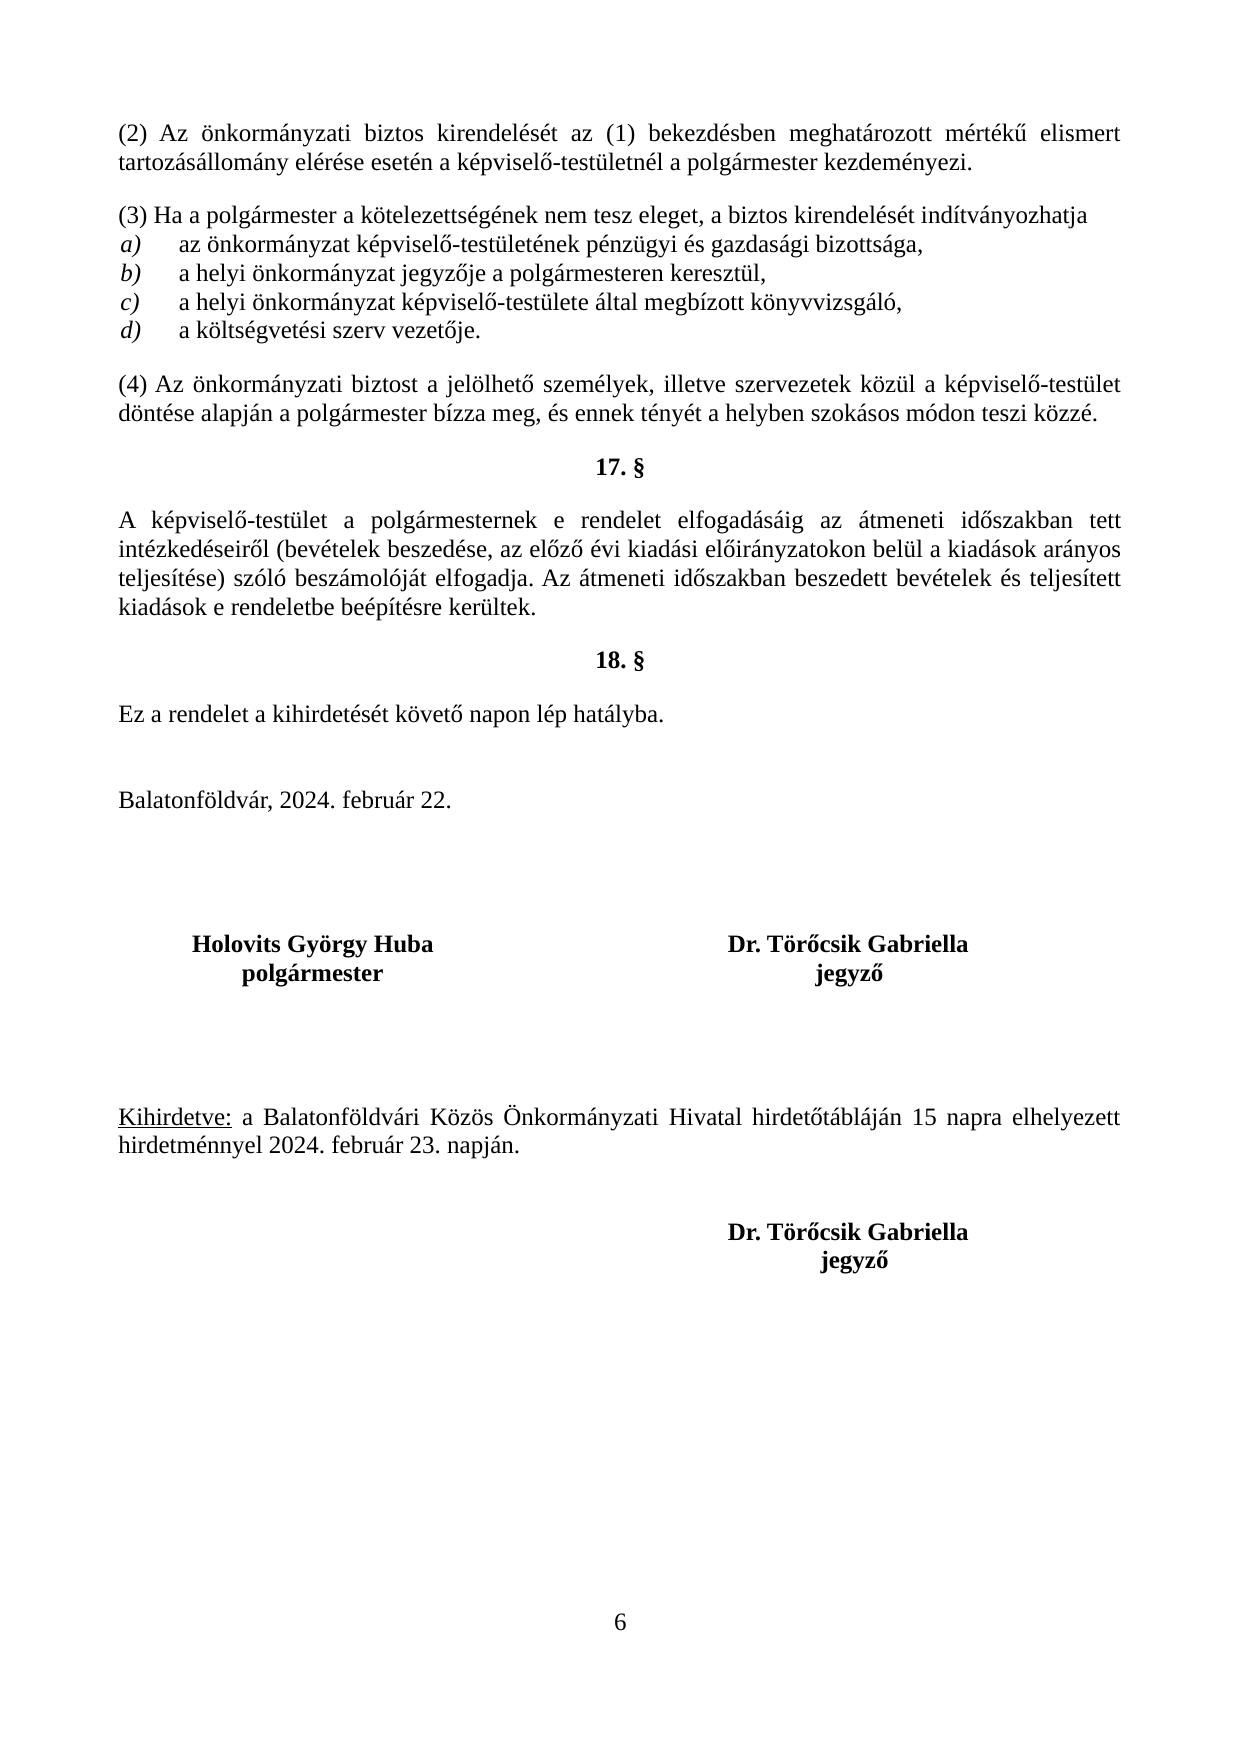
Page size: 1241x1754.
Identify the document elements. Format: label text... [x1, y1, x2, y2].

text (3) Ha a polgármester a kötelezettségének nem tesz eleget, a biztos kirendelését indítványozhatja [118, 201, 1122, 229]
text 17. § [118, 452, 1122, 481]
text jegyző [118, 1246, 1122, 1274]
text a) az önkormányzat képviselő-testületének pénzügyi és gazdasági bizottsága, [120, 229, 1122, 258]
text Ez a rendelet a kihirdetését követő napon lép hatályba. [118, 699, 1122, 728]
text d) a költségvetési szerv vezetője. [120, 316, 1122, 344]
text 18. § [118, 646, 1122, 674]
text Balatonföldvár, 2024. február 22. [118, 786, 1121, 814]
text (4) Az önkormányzati biztost a jelölhető személyek, illetve szervezetek közül a képviselő-testület döntése alapján a polgármester bízza meg, és ennek tényét a helyben szokásos módon teszi közzé. [118, 369, 1122, 427]
text Holovits György Huba Dr. Törőcsik Gabriella [192, 929, 1121, 958]
text A képviselő-testület a polgármesternek e rendelet elfogadásáig az átmeneti időszakban tett intézkedéseiről (bevételek beszedése, az előző évi kiadási előirányzatokon belül a kiadások arányos teljesítése) szóló beszámolóját elfogadja. Az átmeneti időszakban beszedett bevételek és teljesített kiadások e rendeletbe beépítésre kerültek. [118, 506, 1122, 621]
text b) a helyi önkormányzat jegyzője a polgármesteren keresztül, [120, 258, 1122, 287]
text Kihirdetve: a Balatonföldvári Közös Önkormányzati Hivatal hirdetőtábláján 15 napra elhelyezett hirdetménnyel 2024. február 23. napján. [118, 1102, 1121, 1159]
text polgármester jegyző [192, 958, 1121, 987]
text Dr. Törőcsik Gabriella [118, 1217, 1122, 1246]
text c) a helyi önkormányzat képviselő-testülete által megbízott könyvvizsgáló, [120, 287, 1122, 316]
text (2) Az önkormányzati biztos kirendelését az (1) bekezdésben meghatározott mértékű elismert tartozásállomány elérése esetén a képviselő-testületnél a polgármester kezdeményezi. [118, 118, 1122, 176]
